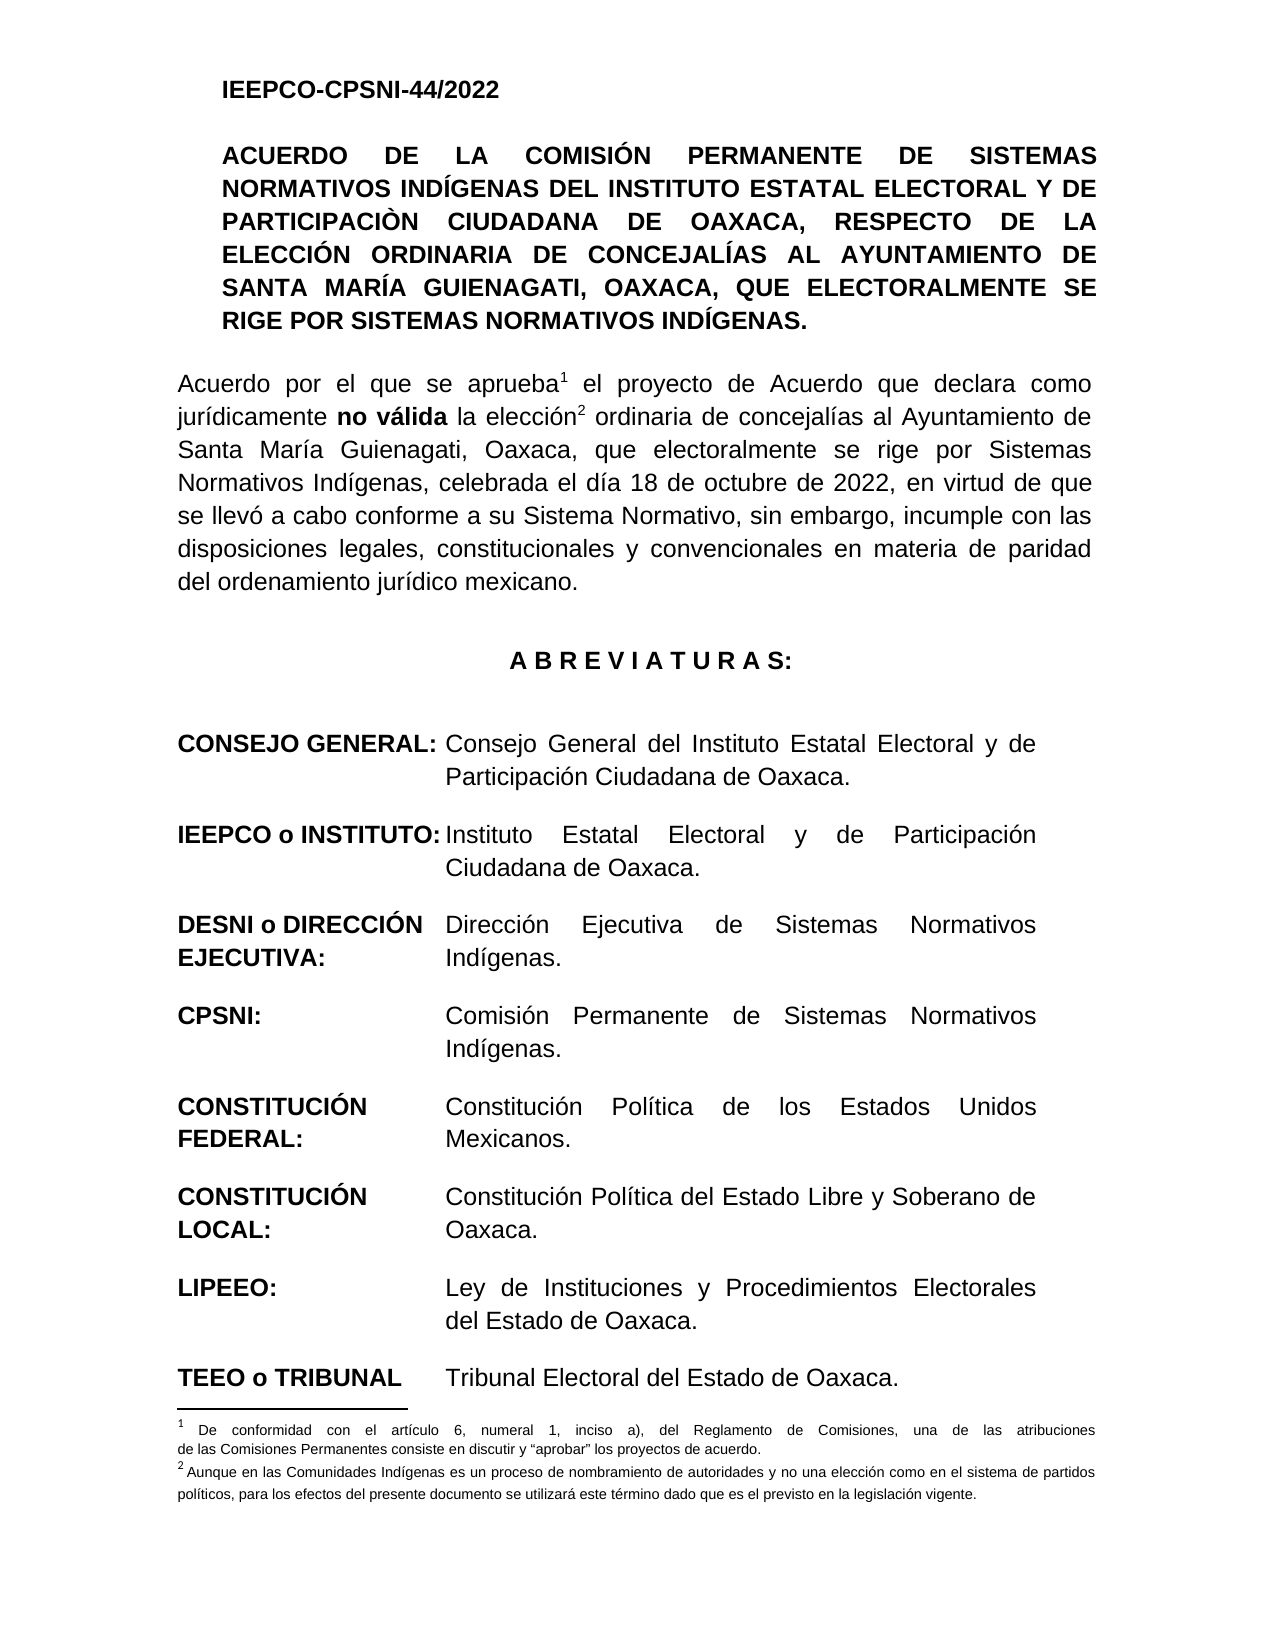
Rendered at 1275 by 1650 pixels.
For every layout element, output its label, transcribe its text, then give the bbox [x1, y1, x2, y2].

text A B R E V I A T U R A S: [207, 646, 1095, 675]
table_header CONSEJO GENERAL: [177, 704, 445, 794]
table_cell Constitución Política del Estado Libre y Soberano de Oaxaca. [445, 1157, 1041, 1248]
table_cell Comisión Permanente de Sistemas Normativos Indígenas. [445, 976, 1041, 1066]
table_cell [177, 1338, 445, 1403]
table_cell DESNI o DIRECCIÓN EJECUTIVA: [177, 885, 445, 976]
table_cell CONSTITUCIÓN LOCAL: [177, 1157, 445, 1248]
text Acuerdo por el que se aprueba el proyecto de Acuerdo que declara como jurídicamente no válida la elección ordinaria de concejalías al Ayuntamiento de Santa María Guienagati, Oaxaca, que electoralmente se rige por Sistemas Normativos Indígenas, celebrada el día 18 de octubre de 2022, en virtud de que se llevó a cabo conforme a su Sistema Normativo, sin embargo, incumple con las disposiciones legales, constitucionales y convencionales en materia de paridad del ordenamiento jurídico mexicano. [177, 369, 1093, 596]
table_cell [445, 1338, 1041, 1403]
table_cell IEEPCO o INSTITUTO: [177, 795, 445, 885]
table_cell Ley de Instituciones y Procedimientos Electorales del Estado de Oaxaca. [445, 1248, 1041, 1338]
table_cell CPSNI: [177, 976, 445, 1066]
table_cell Constitución Política de los Estados Unidos Mexicanos. [445, 1066, 1041, 1157]
table_cell Dirección Ejecutiva de Sistemas Normativos Indígenas. [445, 885, 1041, 976]
table_cell LIPEEO: [177, 1248, 445, 1338]
table_cell CONSTITUCIÓN FEDERAL: [177, 1066, 445, 1157]
table_header Consejo General del Instituto Estatal Electoral y de Participación Ciudadana de Oaxaca. [445, 704, 1041, 794]
table_cell Instituto Estatal Electoral y de Participación Ciudadana de Oaxaca. [445, 795, 1041, 885]
